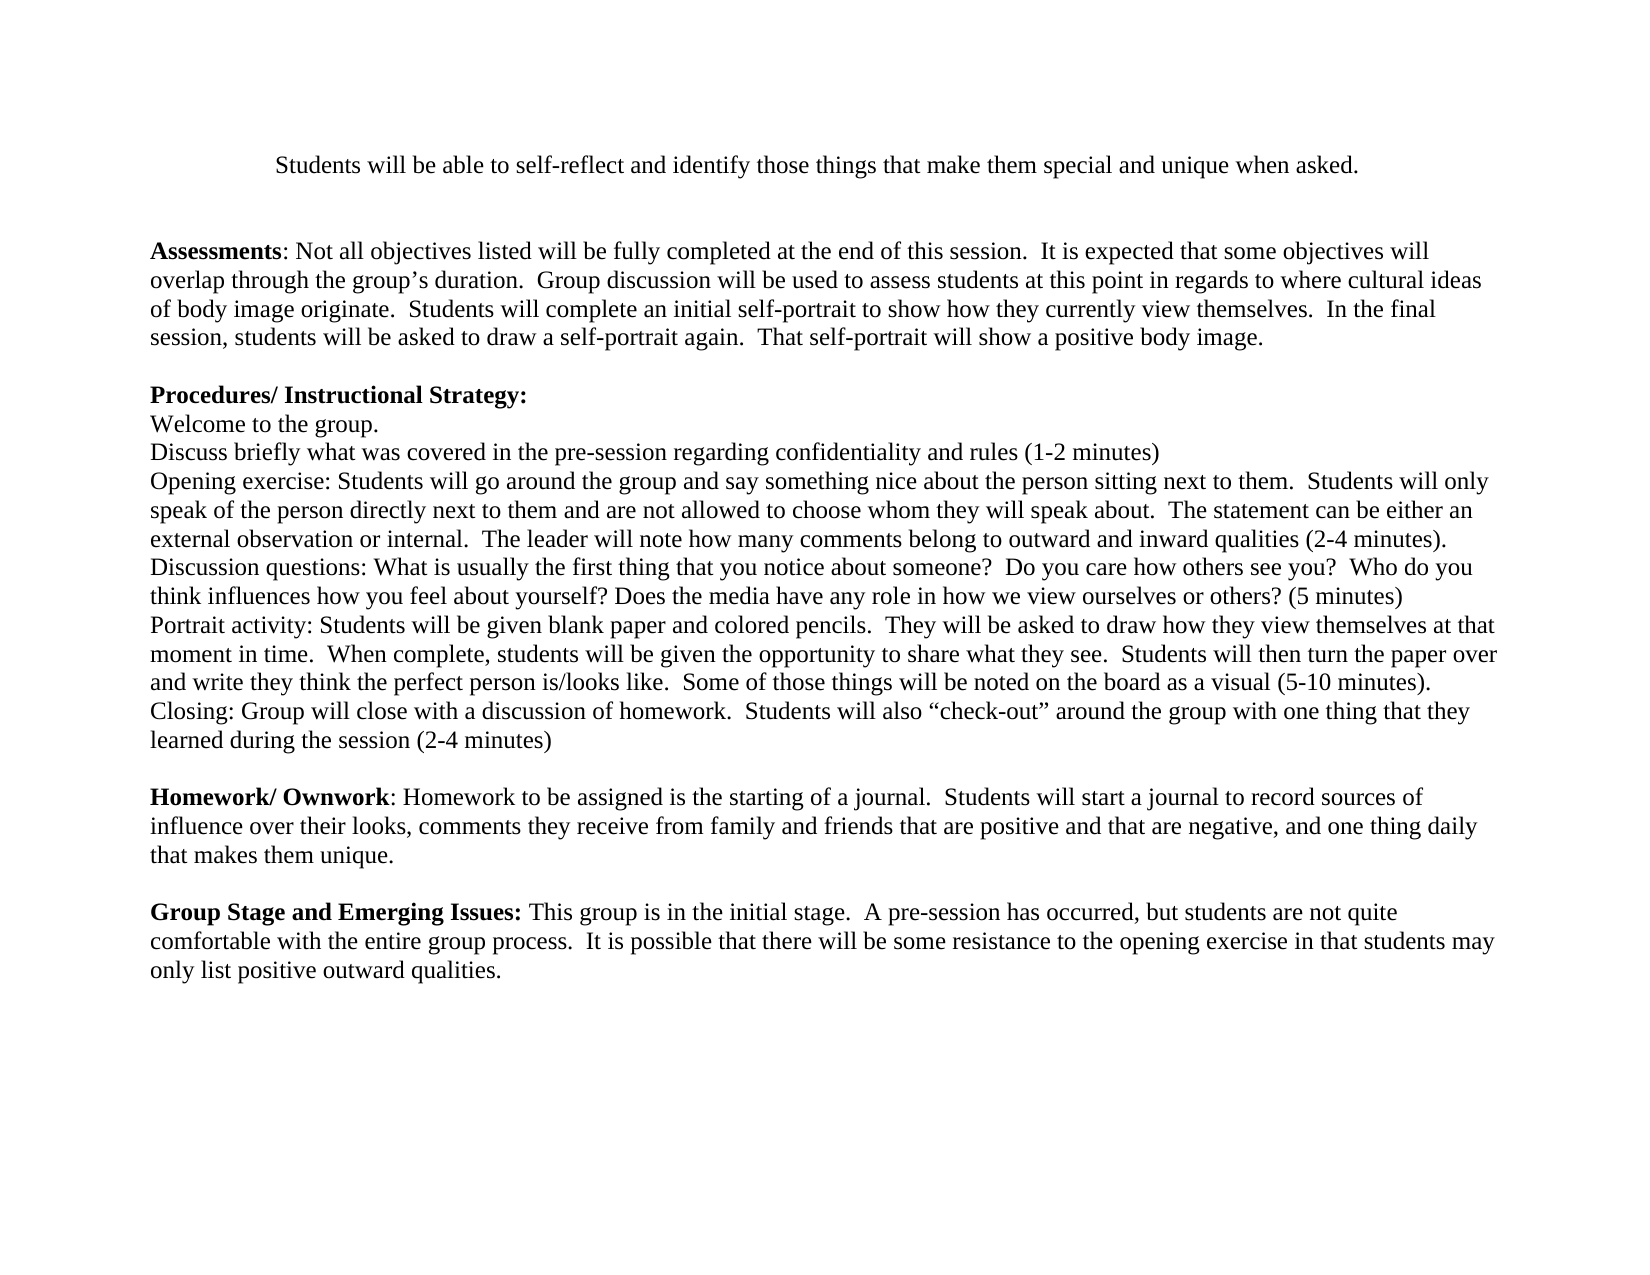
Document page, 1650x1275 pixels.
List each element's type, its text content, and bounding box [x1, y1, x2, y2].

text Students will be able to self-reflect and identify those things that make them special and unique when asked. [150, 150, 1500, 179]
text Welcome to the group. [150, 409, 1500, 437]
text Procedures/ Instructional Strategy: [150, 380, 1500, 409]
text Portrait activity: Students will be given blank paper and colored pencils. They will be asked to draw how they view themselves at that moment in time. When complete, students will be given the opportunity to share what they see. Students will then turn the paper over and write they think the perfect person is/looks like. Some of those things will be noted on the board as a visual (5-10 minutes). [150, 610, 1500, 696]
text Discuss briefly what was covered in the pre-session regarding confidentiality and rules (1-2 minutes) [150, 437, 1500, 466]
text Group Stage and Emerging Issues: This group is in the initial stage. A pre-session has occurred, but students are not quite comfortable with the entire group process. It is possible that there will be some resistance to the opening exercise in that students may only list positive outward qualities. [150, 897, 1500, 984]
text Assessments: Not all objectives listed will be fully completed at the end of this session. It is expected that some objectives will overlap through the group’s duration. Group discussion will be used to assess students at this point in regards to where cultural ideas of body image originate. Students will complete an initial self-portrait to show how they currently view themselves. In the final session, students will be asked to draw a self-portrait again. That self-portrait will show a positive body image. [150, 236, 1500, 351]
text Discussion questions: What is usually the first thing that you notice about someone? Do you care how others see you? Who do you think influences how you feel about yourself? Does the media have any role in how we view ourselves or others? (5 minutes) [150, 552, 1500, 610]
text Homework/ Ownwork: Homework to be assigned is the starting of a journal. Students will start a journal to record sources of influence over their looks, comments they receive from family and friends that are positive and that are negative, and one thing daily that makes them unique. [150, 782, 1500, 869]
text Opening exercise: Students will go around the group and say something nice about the person sitting next to them. Students will only speak of the person directly next to them and are not allowed to choose whom they will speak about. The statement can be either an external observation or internal. The leader will note how many comments belong to outward and inward qualities (2-4 minutes). [150, 466, 1500, 552]
text Closing: Group will close with a discussion of homework. Students will also “check-out” around the group with one thing that they learned during the session (2-4 minutes) [150, 696, 1500, 754]
